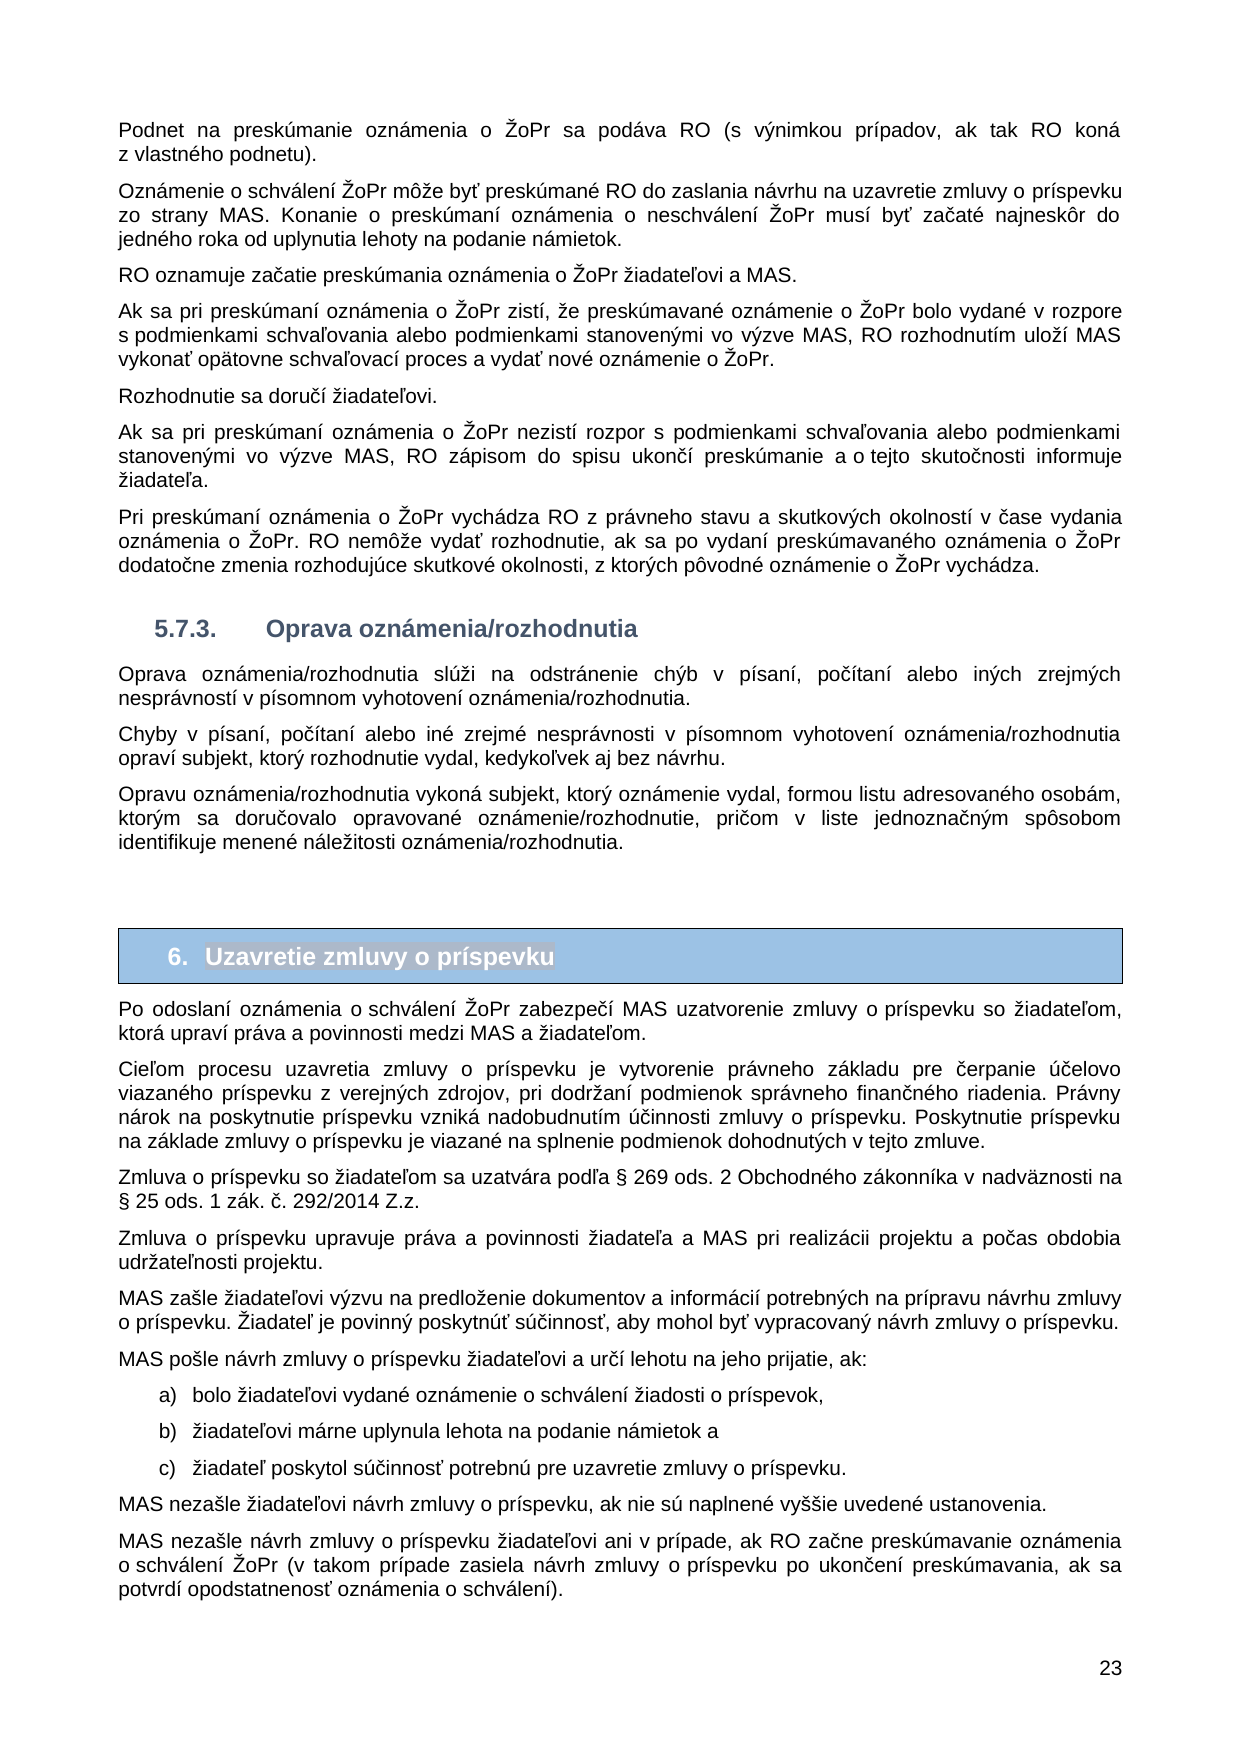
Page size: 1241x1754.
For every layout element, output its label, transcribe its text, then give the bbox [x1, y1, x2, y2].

text Chyby v písaní, počítaní alebo iné zrejmé nesprávnosti v písomnom vyhotovení oznámenia/rozhodnutia opraví subjekt, ktorý rozhodnutie vydal, kedykoľvek aj bez návrhu. [118, 722, 1122, 770]
text RO oznamuje začatie preskúmania oznámenia o ŽoPr žiadateľovi a MAS. [118, 263, 1122, 287]
text Rozhodnutie sa doručí žiadateľovi. [118, 384, 1122, 408]
text Cieľom procesu uzavretia zmluvy o príspevku je vytvorenie právneho základu pre čerpanie účelovo viazaného príspevku z verejných zdrojov, pri dodržaní podmienok správneho finančného riadenia. Právny nárok na poskytnutie príspevku vzniká nadobudnutím účinnosti zmluvy o príspevku. Poskytnutie príspevku na základe zmluvy o príspevku je viazané na splnenie podmienok dohodnutých v tejto zmluve. [118, 1057, 1122, 1153]
list bolo žiadateľovi vydané oznámenie o schválení žiadosti o príspevok, [158, 1383, 1122, 1407]
text MAS zašle žiadateľovi výzvu na predloženie dokumentov a informácií potrebných na prípravu návrhu zmluvy o príspevku. Žiadateľ je povinný poskytnúť súčinnosť, aby mohol byť vypracovaný návrh zmluvy o príspevku. [118, 1286, 1122, 1334]
text Zmluva o príspevku upravuje práva a povinnosti žiadateľa a MAS pri realizácii projektu a počas obdobia udržateľnosti projektu. [118, 1226, 1122, 1273]
list žiadateľ poskytol súčinnosť potrebnú pre uzavretie zmluvy o príspevku. [158, 1456, 1122, 1480]
text Oznámenie o schválení ŽoPr môže byť preskúmané RO do zaslania návrhu na uzavretie zmluvy o príspevku zo strany MAS. Konanie o preskúmaní oznámenia o neschválení ŽoPr musí byť začaté najneskôr do jedného roka od uplynutia lehoty na podanie námietok. [118, 178, 1122, 250]
text MAS pošle návrh zmluvy o príspevku žiadateľovi a určí lehotu na jeho prijatie, ak: [118, 1346, 1122, 1370]
text Po odoslaní oznámenia o schválení ŽoPr zabezpečí MAS uzatvorenie zmluvy o príspevku so žiadateľom, ktorá upraví práva a povinnosti medzi MAS a žiadateľom. [118, 996, 1122, 1044]
text MAS nezašle návrh zmluvy o príspevku žiadateľovi ani v prípade, ak RO začne preskúmavanie oznámenia o schválení ŽoPr (v takom prípade zasiela návrh zmluvy o príspevku po ukončení preskúmavania, ak sa potvrdí opodstatnenosť oznámenia o schválení). [118, 1529, 1122, 1601]
list Oprava oznámenia/rozhodnutia [154, 614, 1122, 643]
text Ak sa pri preskúmaní oznámenia o ŽoPr zistí, že preskúmavané oznámenie o ŽoPr bolo vydané v rozpore s podmienkami schvaľovania alebo podmienkami stanovenými vo výzve MAS, RO rozhodnutím uloží MAS vykonať opätovne schvaľovací proces a vydať nové oznámenie o ŽoPr. [118, 299, 1122, 371]
text Pri preskúmaní oznámenia o ŽoPr vychádza RO z právneho stavu a skutkových okolností v čase vydania oznámenia o ŽoPr. RO nemôže vydať rozhodnutie, ak sa po vydaní preskúmavaného oznámenia o ŽoPr dodatočne zmenia rozhodujúce skutkové okolnosti, z ktorých pôvodné oznámenie o ŽoPr vychádza. [118, 504, 1122, 576]
text Opravu oznámenia/rozhodnutia vykoná subjekt, ktorý oznámenie vydal, formou listu adresovaného osobám, ktorým sa doručovalo opravované oznámenie/rozhodnutie, pričom v liste jednoznačným spôsobom identifikuje menené náležitosti oznámenia/rozhodnutia. [118, 782, 1122, 854]
text Podnet na preskúmanie oznámenia o ŽoPr sa podáva RO (s výnimkou prípadov, ak tak RO koná z vlastného podnetu). [118, 118, 1122, 166]
text Oprava oznámenia/rozhodnutia slúži na odstránenie chýb v písaní, počítaní alebo iných zrejmých nesprávností v písomnom vyhotovení oznámenia/rozhodnutia. [118, 661, 1122, 709]
text Zmluva o príspevku so žiadateľom sa uzatvára podľa § 269 ods. 2 Obchodného zákonníka v nadväznosti na § 25 ods. 1 zák. č. 292/2014 Z.z. [118, 1165, 1122, 1213]
table_header Uzavretie zmluvy o príspevku [119, 929, 1122, 983]
text MAS nezašle žiadateľovi návrh zmluvy o príspevku, ak nie sú naplnené vyššie uvedené ustanovenia. [118, 1492, 1122, 1516]
text Ak sa pri preskúmaní oznámenia o ŽoPr nezistí rozpor s podmienkami schvaľovania alebo podmienkami stanovenými vo výzve MAS, RO zápisom do spisu ukončí preskúmanie a o tejto skutočnosti informuje žiadateľa. [118, 420, 1122, 492]
list žiadateľovi márne uplynula lehota na podanie námietok a [158, 1419, 1122, 1443]
